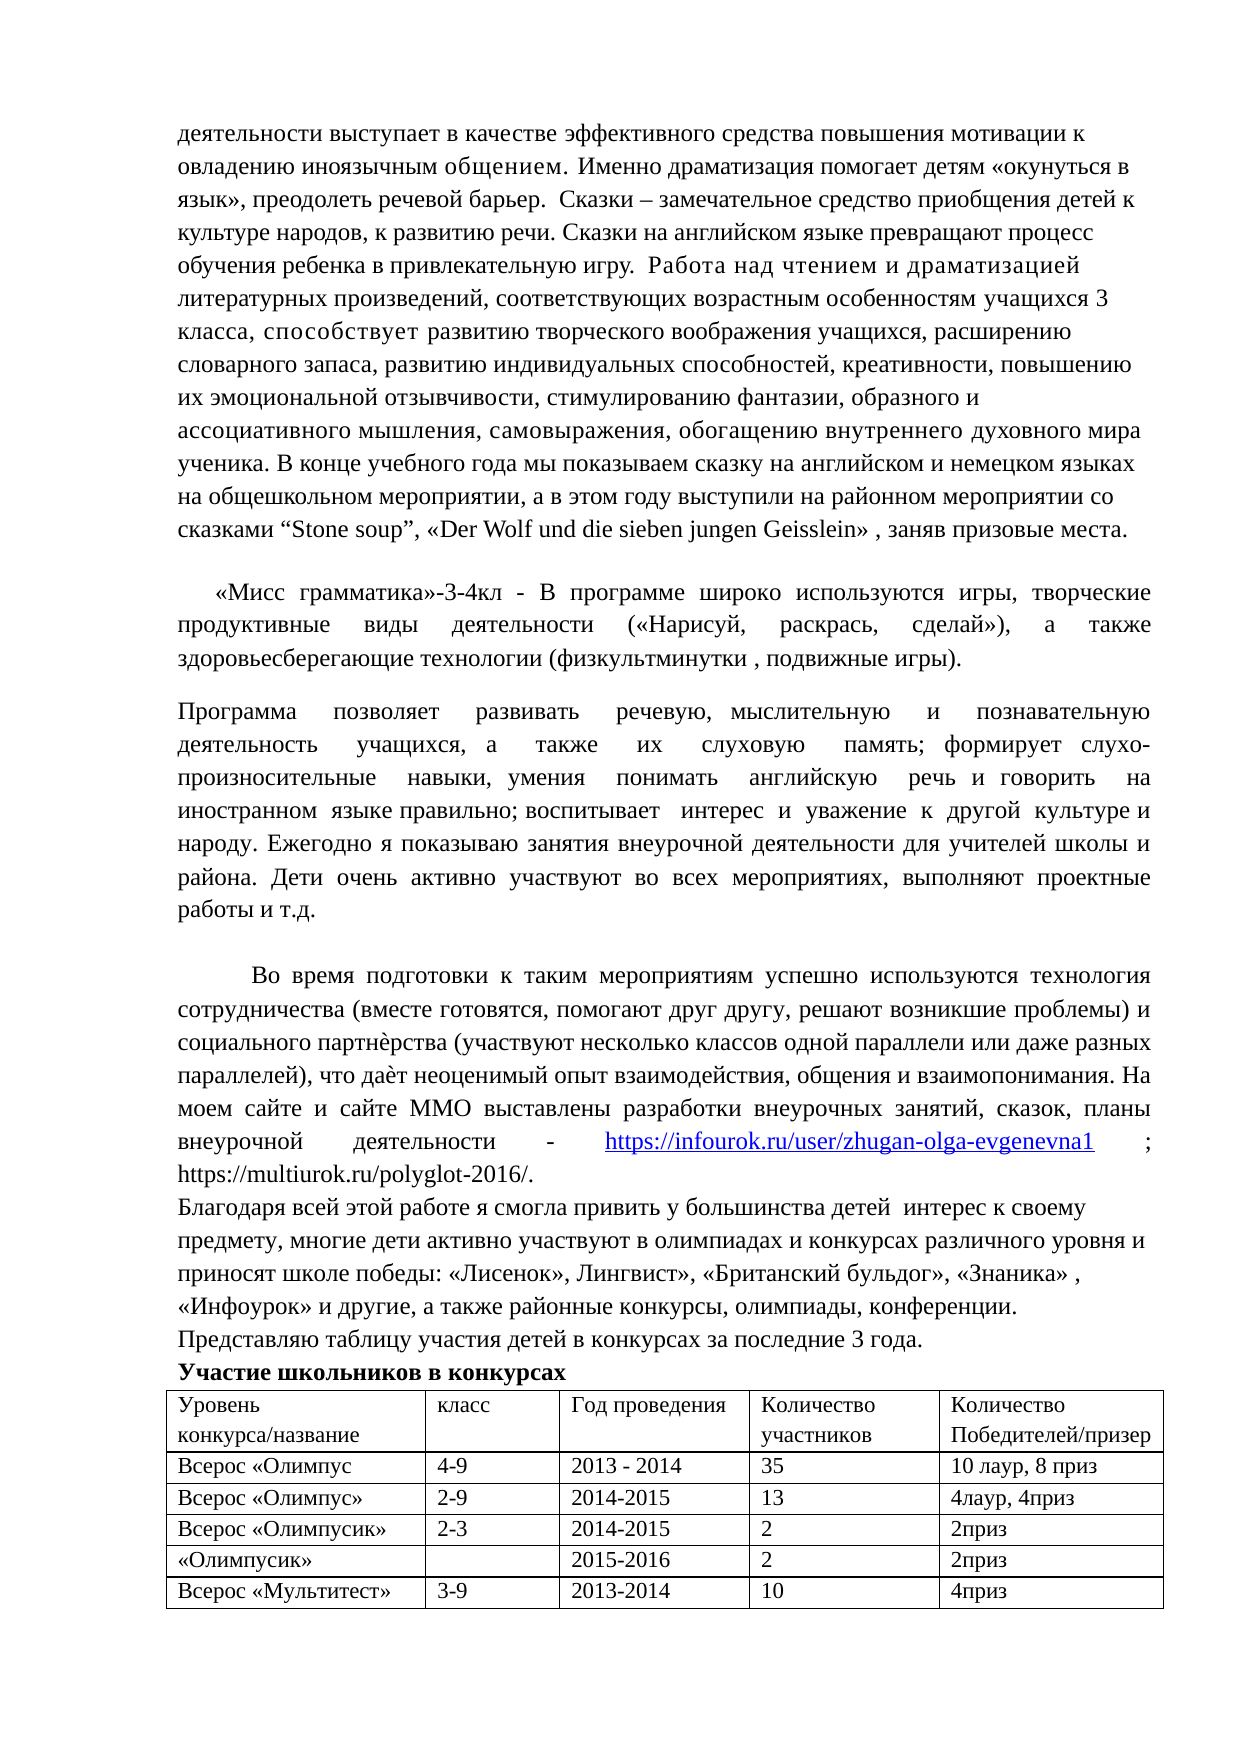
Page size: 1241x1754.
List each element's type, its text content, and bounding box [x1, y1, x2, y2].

table_cell «Олимпусик» [167, 1546, 425, 1576]
table_cell 2-3 [426, 1515, 559, 1545]
table_header Год проведения [560, 1391, 749, 1451]
table_cell 2014-2015 [560, 1515, 749, 1545]
table_cell 2013-2014 [560, 1578, 749, 1608]
table_cell 35 [750, 1453, 939, 1483]
table_cell Всерос «Олимпус» [167, 1484, 425, 1514]
table_cell 2014-2015 [560, 1484, 749, 1514]
table_cell 3-9 [426, 1578, 559, 1608]
table_header класс [426, 1391, 559, 1451]
table_cell 2приз [940, 1515, 1163, 1545]
text Участие школьников в конкурсах [177, 1357, 1152, 1386]
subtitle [177, 118, 1152, 543]
table_cell 4-9 [426, 1453, 559, 1483]
table_cell 2013 - 2014 [560, 1453, 749, 1483]
table_cell 2-9 [426, 1484, 559, 1514]
table_cell 13 [750, 1484, 939, 1514]
table_cell 2 [750, 1546, 939, 1576]
table_cell Всерос «Олимпусик» [167, 1515, 425, 1545]
table_cell 2015-2016 [560, 1546, 749, 1576]
text Благодаря всей этой работе я смогла привить у большинства детей интерес к своему предмету, многие дети активно участвуют в олимпиадах и конкурсах различного уровня и приносят школе победы: «Лисенок», Лингвист», «Британский бульдог», «Знаника» , «Инфоурок» и другие, а также районные конкурсы, олимпиады, конференции. Представляю таблицу участия детей в конкурсах за последние 3 года. [177, 1192, 1149, 1353]
table_header Количество участников [750, 1391, 939, 1451]
table_cell 4приз [940, 1578, 1163, 1608]
table_cell [426, 1546, 559, 1576]
table_cell Всерос «Олимпус [167, 1453, 425, 1483]
table_cell Всерос «Мультитест» [167, 1578, 425, 1608]
table_header Уровень конкурса/название [167, 1391, 425, 1451]
table_cell 2приз [940, 1546, 1163, 1576]
table_cell 10 лаур, 8 приз [940, 1453, 1163, 1483]
table_cell 2 [750, 1515, 939, 1545]
table_header Количество Победителей/призер [940, 1391, 1163, 1451]
text «Мисс грамматика»-3-4кл - В программе широко используются игры, творческие продуктивные виды деятельности («Нарисуй, раскрась, сделай»), а также здоровьесберегающие технологии (физкультминутки , подвижные игры). [177, 577, 1152, 671]
text Во время подготовки к таким мероприятиям успешно используются технология сотрудничества (вместе готовятся, помогают друг другу, решают возникшие проблемы) и социального партнѐрства (участвуют несколько классов одной параллели или даже разных параллелей), что даѐт неоценимый опыт взаимодействия, общения и взаимопонимания. На моем сайте и сайте ММО выставлены разработки внеурочных занятий, сказок, планы внеурочной деятельности - https://infourok.ru/user/zhugan-olga-evgenevna1 ; https://multiurok.ru/polyglot-2016/. [177, 961, 1152, 1187]
text Программа позволяет развивать речевую, мыслительную и познавательную деятельность учащихся, а также их слуховую память; формирует слухо-произносительные навыки, умения понимать английскую речь и говорить на иностранном языке правильно; воспитывает интерес и уважение к другой культуре и народу. Ежегодно я показываю занятия внеурочной деятельности для учителей школы и района. Дети очень активно участвуют во всех мероприятиях, выполняют проектные работы и т.д. [177, 696, 1152, 923]
table_cell 4лаур, 4приз [940, 1484, 1163, 1514]
table_cell 10 [750, 1578, 939, 1608]
